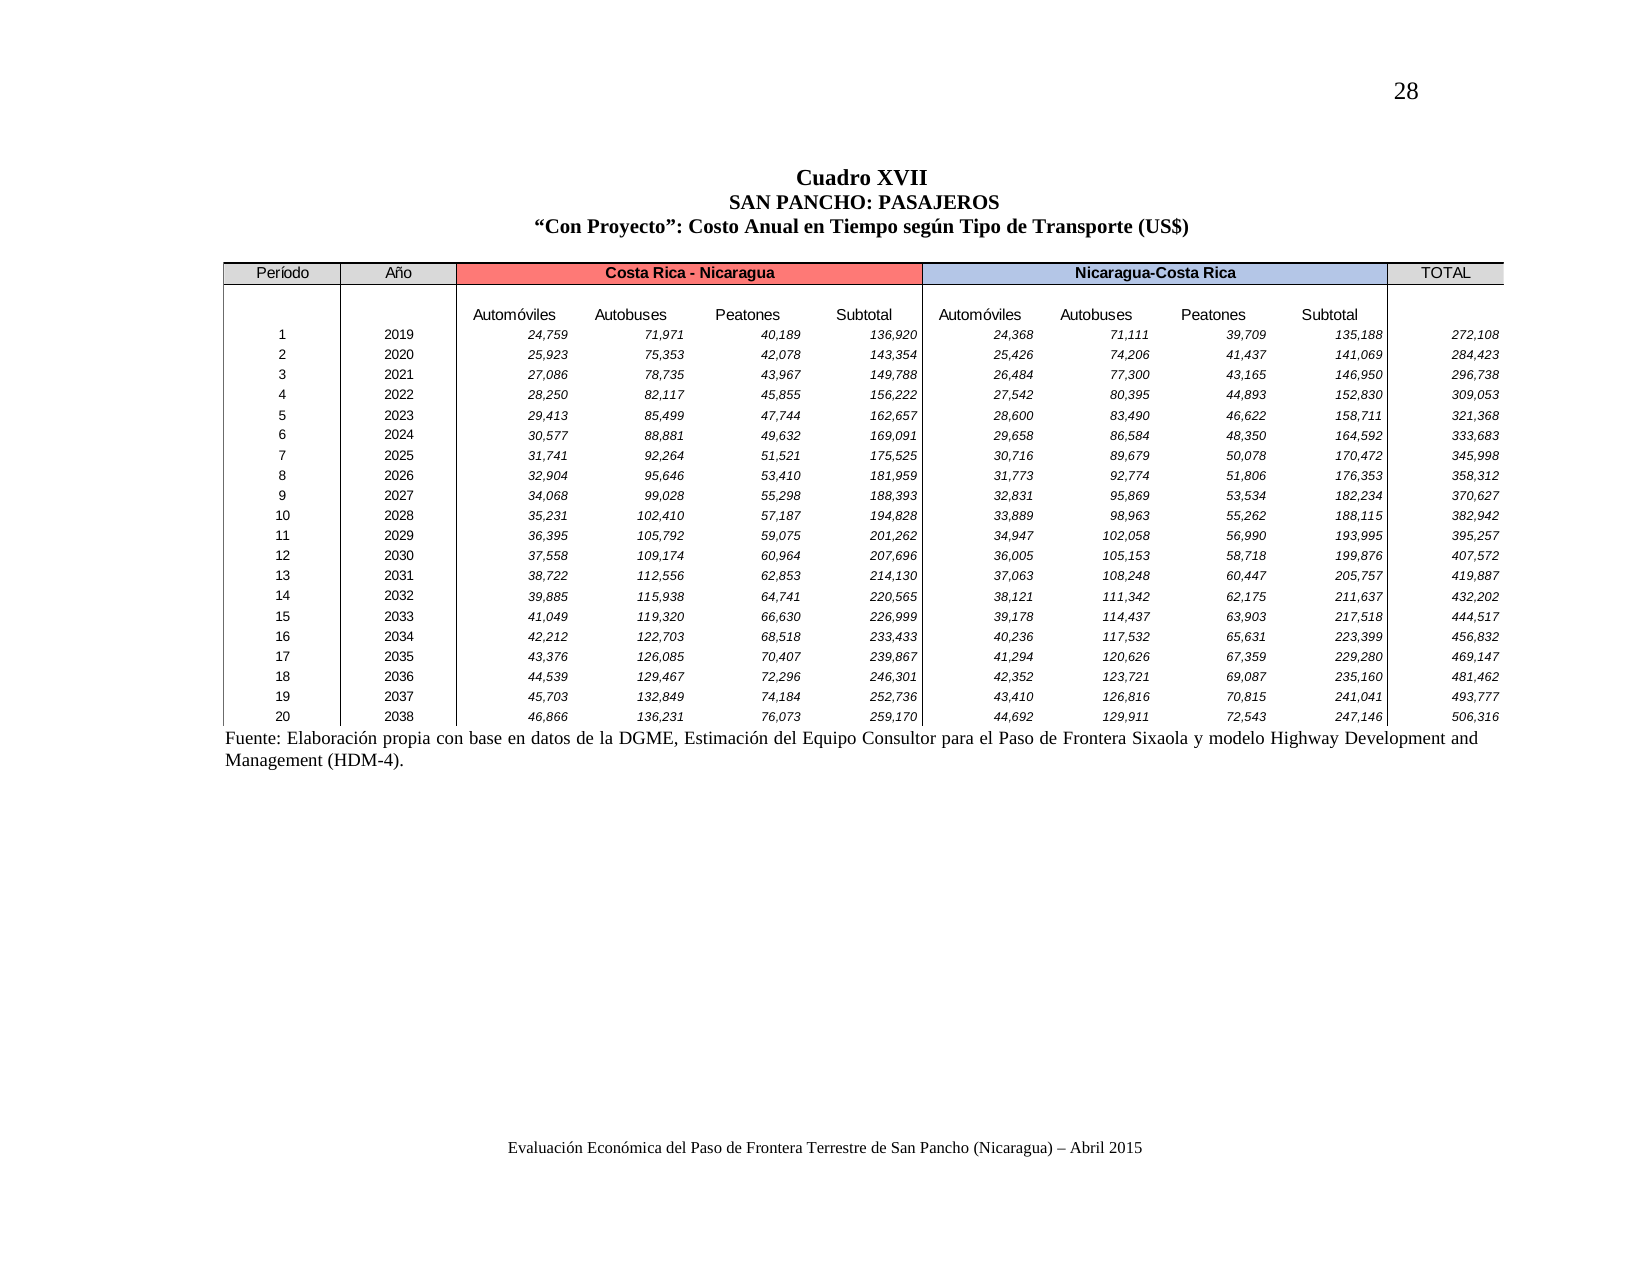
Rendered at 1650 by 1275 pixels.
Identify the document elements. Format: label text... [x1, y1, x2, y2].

list Fuente: Elaboración propia con base en datos de la DGME, Estimación del Equipo Consultor para el Paso de Frontera Sixaola y modelo Highway Development and Management (HDM-4). [225, 727, 1481, 770]
list “Con Proyecto”: Costo Anual en Tiempo según Tipo de Transporte (US$) [223, 214, 1500, 238]
list Cuadro XVII [223, 164, 1500, 190]
list SAN PANCHO: PASAJEROS [223, 190, 1500, 214]
